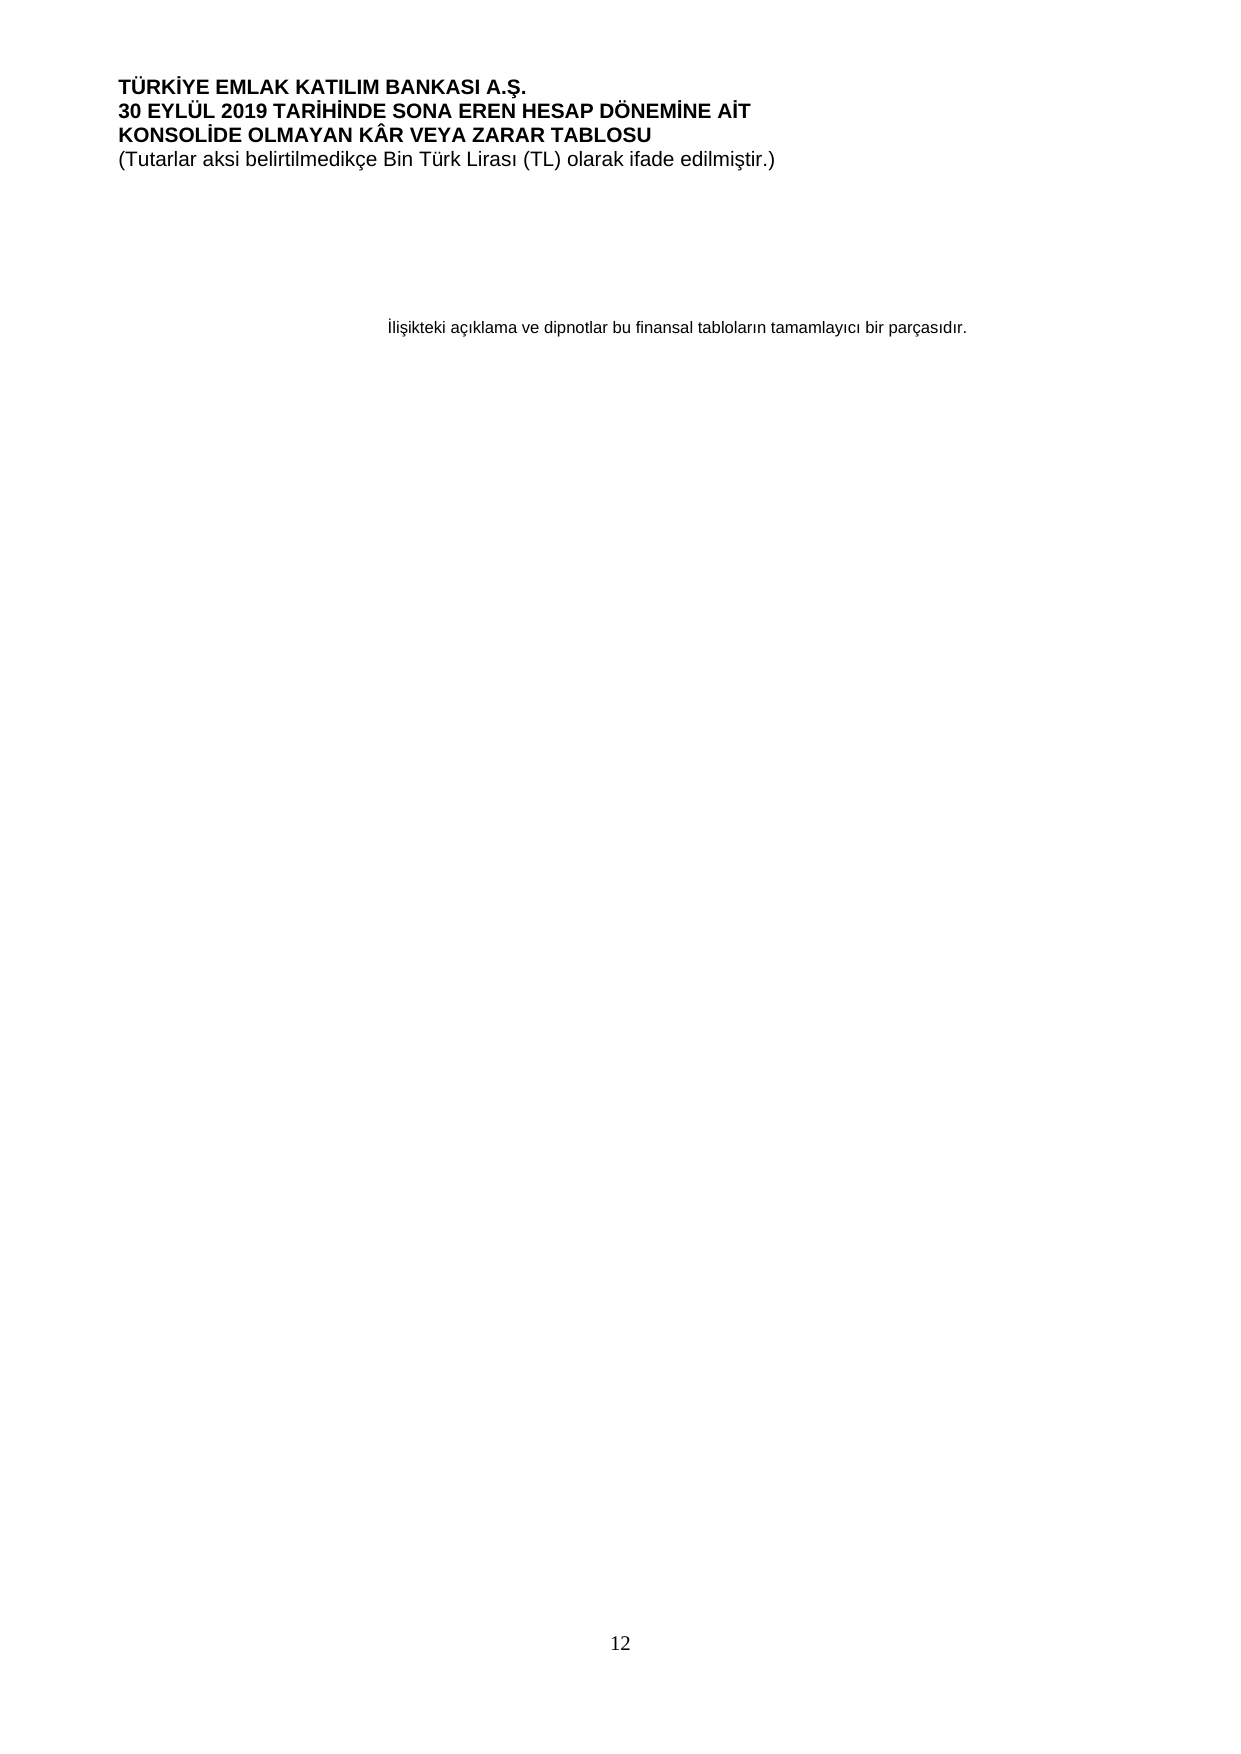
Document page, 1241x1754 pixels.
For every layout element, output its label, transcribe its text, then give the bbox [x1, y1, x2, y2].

text İlişikteki açıklama ve dipnotlar bu finansal tabloların tamamlayıcı bir parçasıdır. [110, 317, 1169, 337]
